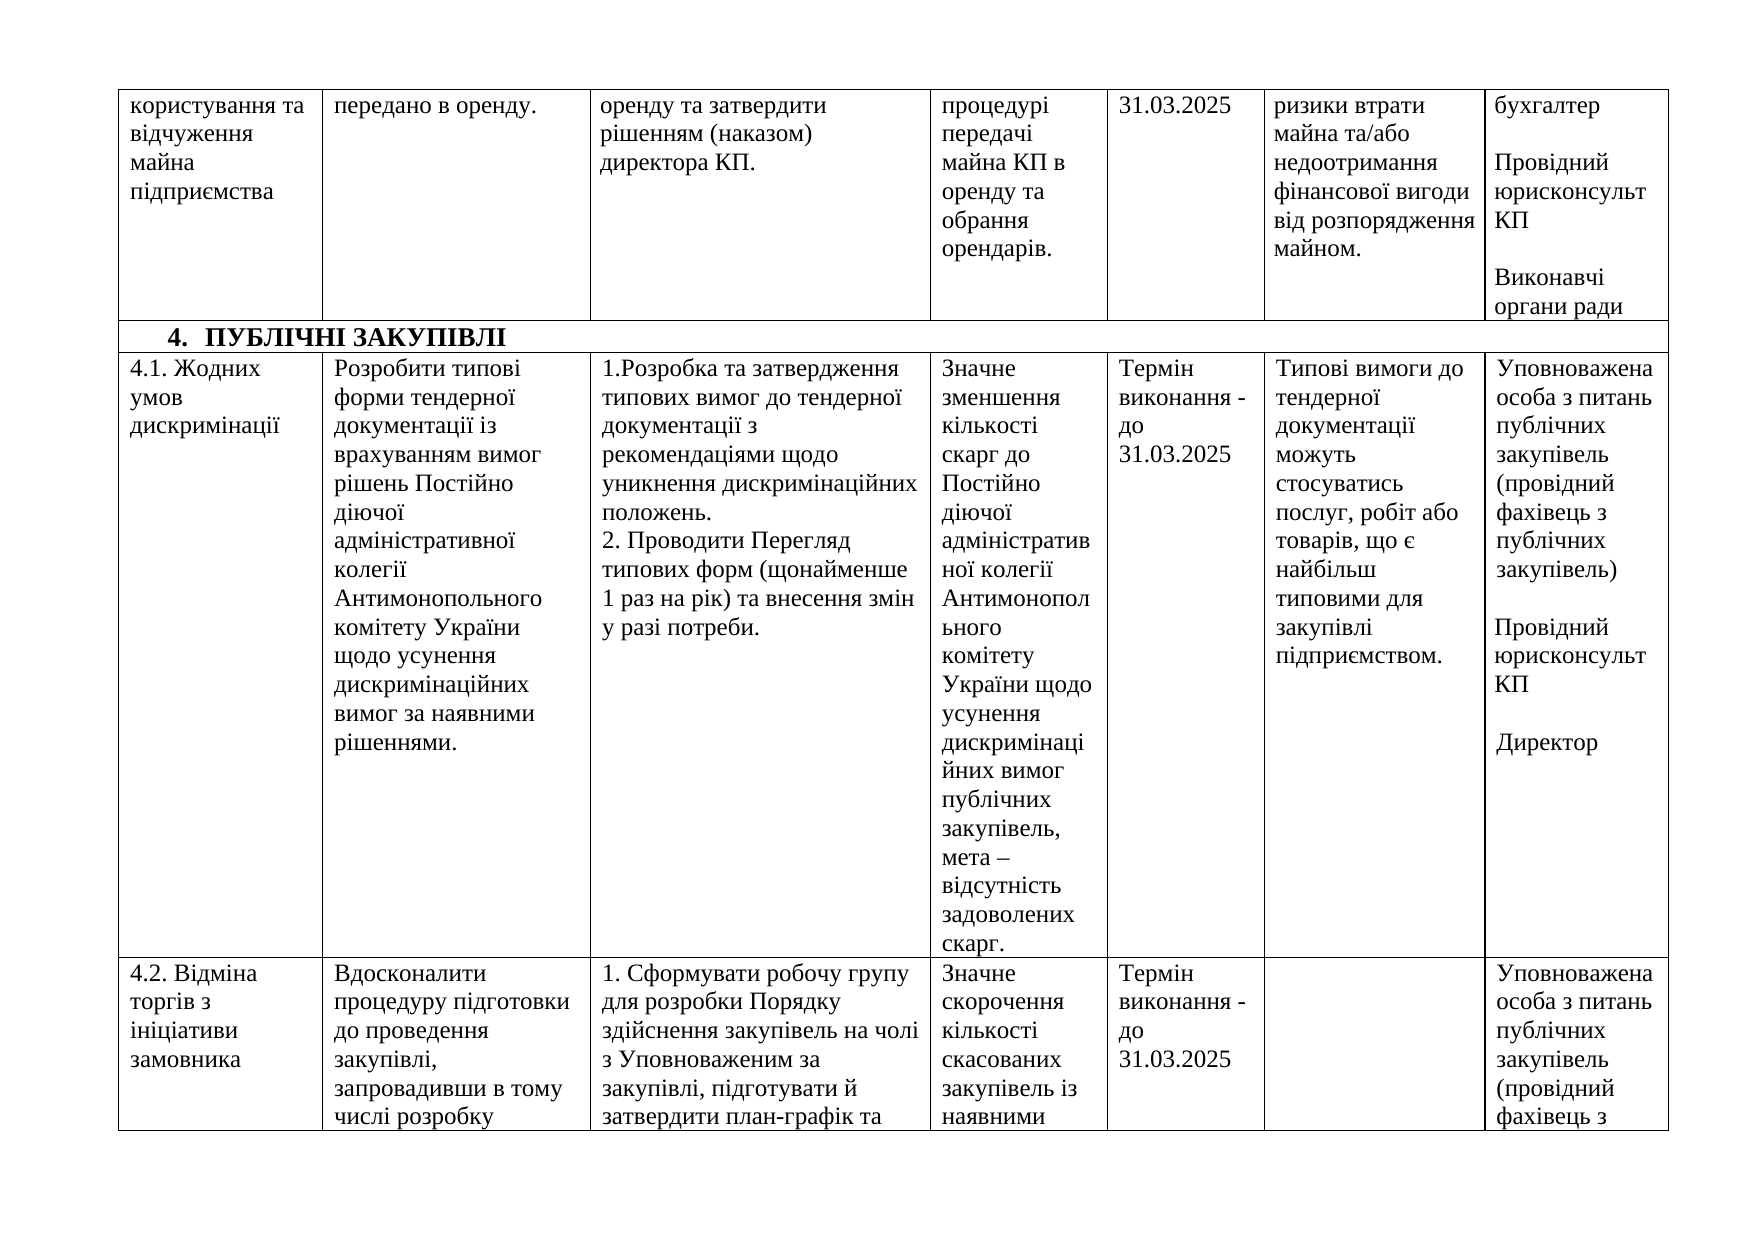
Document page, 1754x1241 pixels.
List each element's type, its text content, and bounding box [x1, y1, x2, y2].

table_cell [931, 958, 1107, 1130]
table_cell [119, 90, 322, 320]
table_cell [591, 90, 930, 320]
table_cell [323, 958, 590, 1130]
table_cell 4.1. Жодних умов дискримінації [119, 353, 322, 957]
table_cell ПУБЛІЧНІ ЗАКУПІВЛІ [119, 321, 1668, 352]
table_cell Термін виконання - до 31.03.2025 [1108, 353, 1264, 957]
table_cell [323, 90, 590, 320]
table_cell Значне зменшення кількості скарг до Постійно діючої адміністративної колегії Антимонопольного комітету України щодо усунення дискримінаційних вимог публічних закупівель, мета – відсутність задоволених скарг. [931, 353, 1107, 957]
table_cell 1.Розробка та затвердження типових вимог до тендерної документації з рекомендаціями щодо уникнення дискримінаційних положень. 2. Проводити Перегляд типових форм (щонайменше 1 раз на рік) та внесення змін у разі потреби. [591, 353, 930, 957]
table_cell Розробити типові форми тендерної документації із врахуванням вимог рішень Постійно діючої адміністративної колегії Антимонопольного комітету України щодо усунення дискримінаційних вимог за наявними рішеннями. [323, 353, 590, 957]
table_cell [1265, 958, 1484, 1130]
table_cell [931, 90, 1107, 320]
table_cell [119, 958, 322, 1130]
table_cell Типові вимоги до тендерної документації можуть стосуватись послуг, робіт або товарів, що є найбільш типовими для закупівлі підприємством. [1265, 353, 1484, 957]
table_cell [1108, 90, 1264, 320]
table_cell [1486, 958, 1668, 1130]
table_cell Уповноважена особа з питань публічних закупівель (провідний фахівець з публічних закупівель) Провідний юрисконсульт КП Директор [1486, 353, 1668, 957]
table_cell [1108, 958, 1264, 1130]
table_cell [591, 958, 930, 1130]
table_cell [1486, 90, 1668, 320]
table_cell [1265, 90, 1484, 320]
